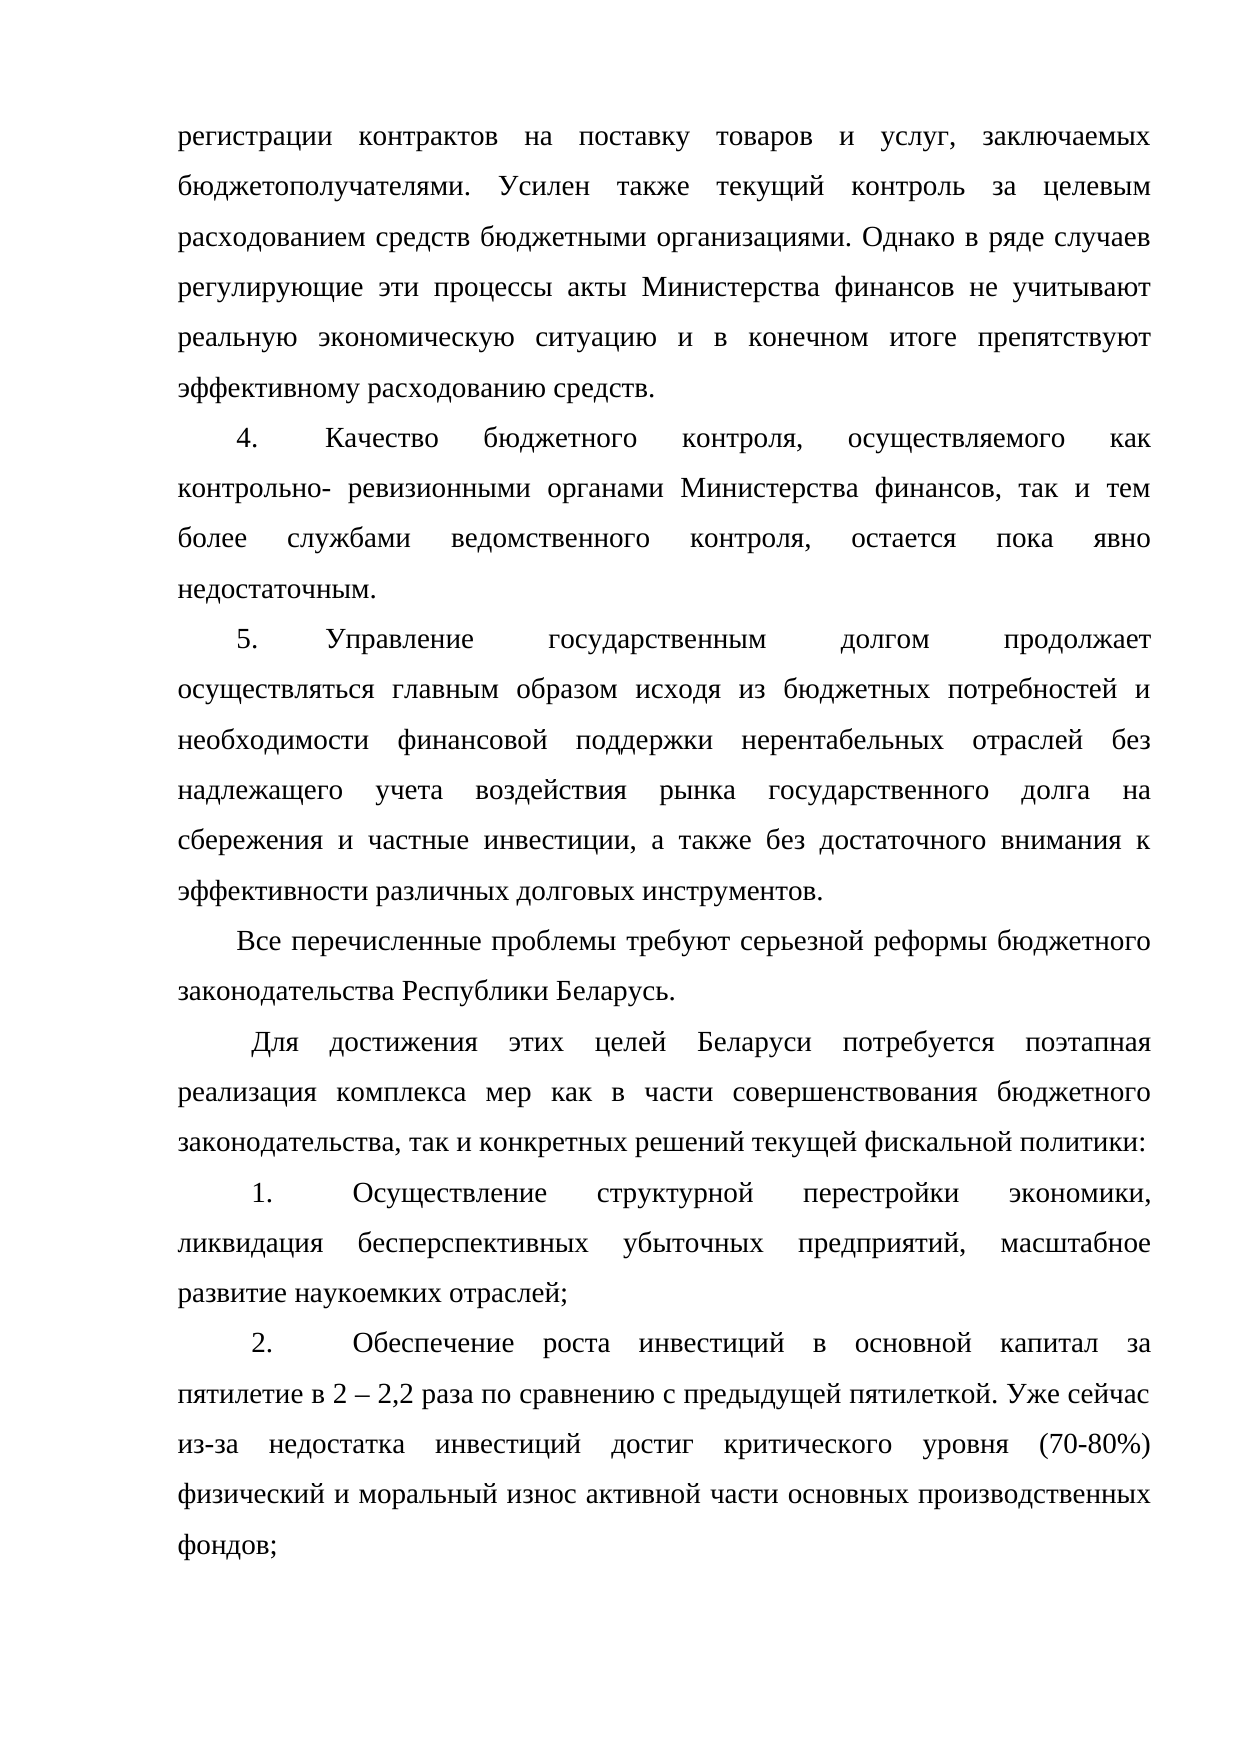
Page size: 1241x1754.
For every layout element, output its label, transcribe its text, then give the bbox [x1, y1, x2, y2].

list Обеспечение роста инвестиций в основной капитал за пятилетие в 2 – 2,2 раза по сравнению с предыдущей пятилеткой. Уже сейчас из-за недостатка инвестиций достиг критического уровня (70-80%) физический и моральный износ активной части основных производственных фондов; [177, 1326, 1152, 1560]
list Управление государственным долгом продолжает осуществляться главным образом исходя из бюджетных потребностей и необходимости финансовой поддержки нерентабельных отраслей без надлежащего учета воздействия рынка государственного долга на сбережения и частные инвестиции, а также без достаточного внимания к эффективности различных долговых инструментов. [177, 621, 1152, 906]
text Все перечисленные проблемы требуют серьезной реформы бюджетного законодательства Республики Беларусь. [177, 923, 1152, 1007]
list Осуществление структурной перестройки экономики, ликвидация бесперспективных убыточных предприятий, масштабное развитие наукоемких отраслей; [177, 1175, 1152, 1309]
text Для достижения этих целей Беларуси потребуется поэтапная реализация комплекса мер как в части совершенствования бюджетного законодательства, так и конкретных решений текущей фискальной политики: [177, 1024, 1152, 1158]
list Качество бюджетного контроля, осуществляемого как контрольно- ревизионными органами Министерства финансов, так и тем более службами ведомственного контроля, остается пока явно недостаточным. [177, 420, 1152, 604]
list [177, 118, 1152, 403]
